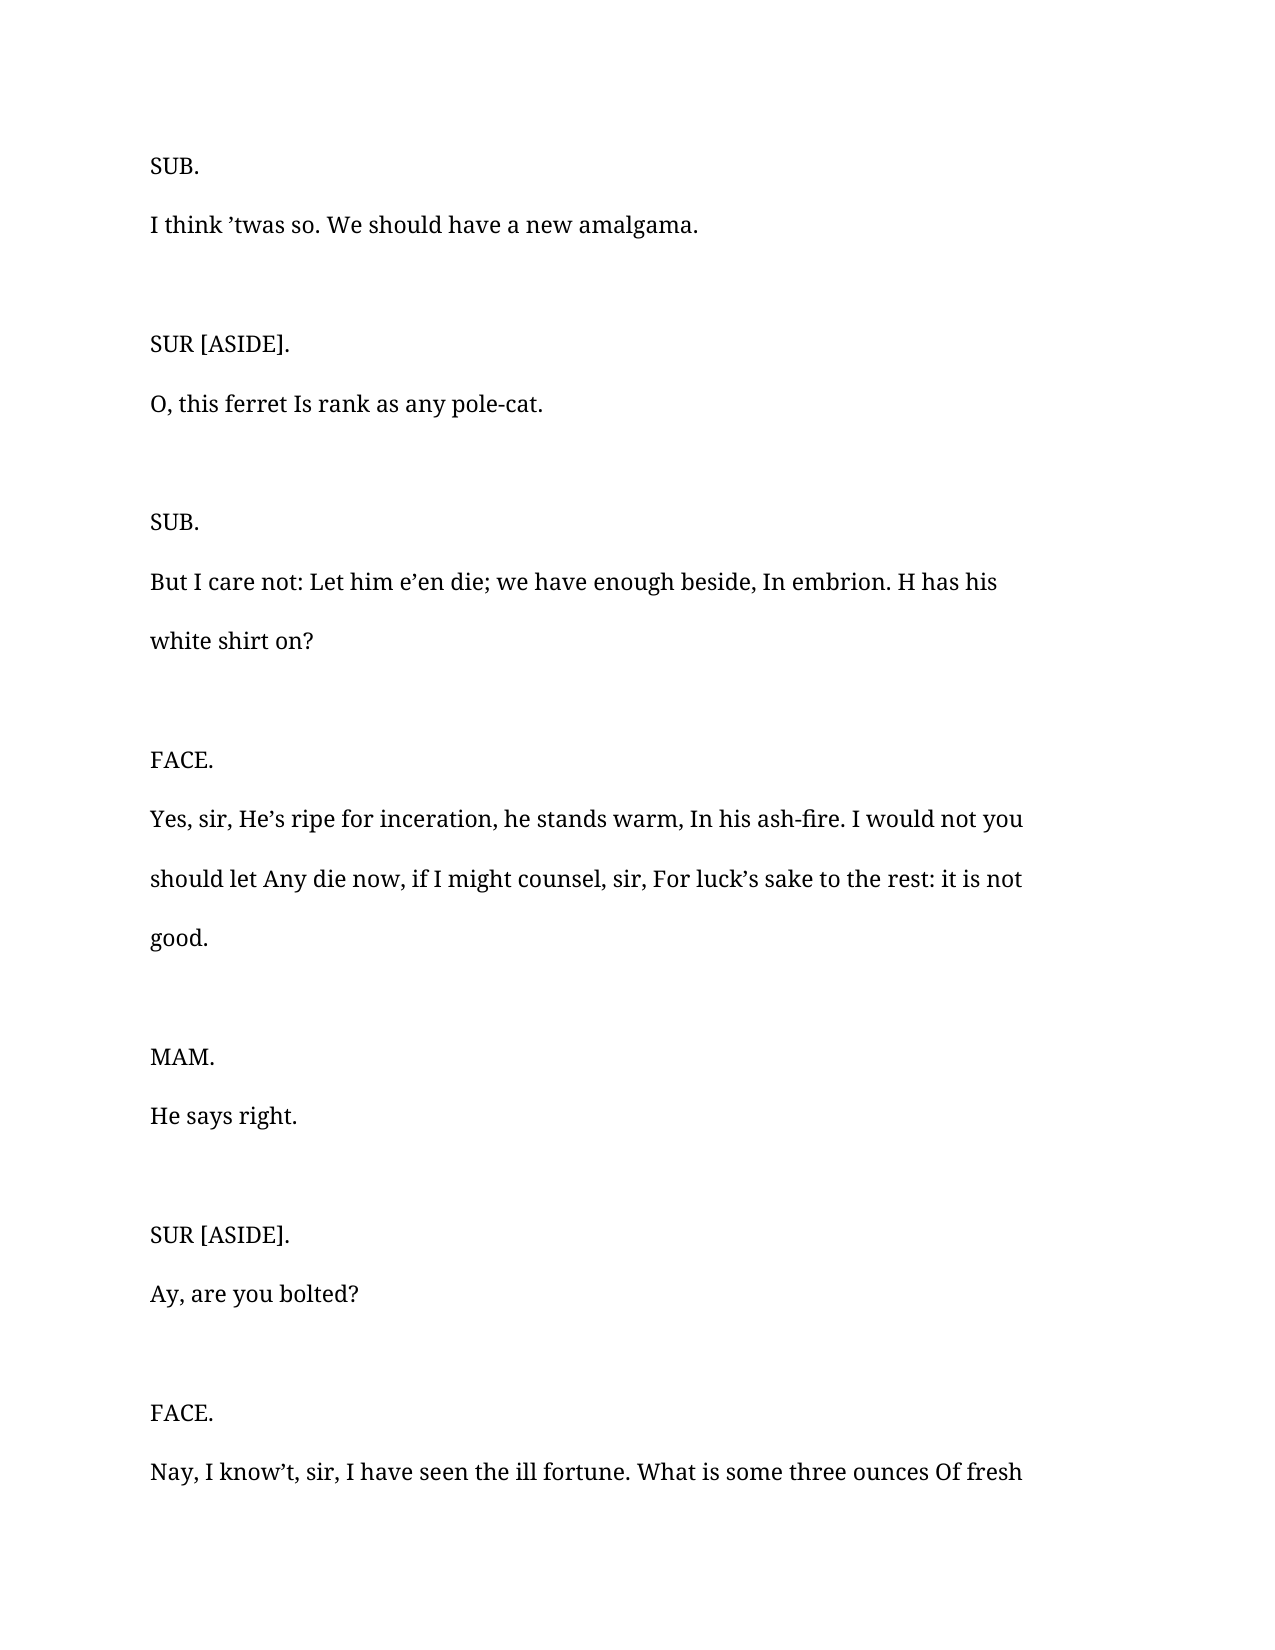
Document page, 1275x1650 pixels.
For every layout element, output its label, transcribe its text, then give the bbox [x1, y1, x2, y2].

text He says right. [150, 1100, 1125, 1131]
text O, this ferret Is rank as any pole-cat. [150, 387, 1125, 419]
text I think ’twas so. We should have a new amalgama. [150, 209, 1125, 241]
text MAM. [150, 1041, 1125, 1072]
text SUR [ASIDE]. [150, 1219, 1125, 1250]
text SUB. [150, 150, 1125, 181]
text good. [150, 922, 1125, 953]
text But I care not: Let him e’en die; we have enough beside, In embrion. H has his [150, 566, 1125, 597]
text SUR [ASIDE]. [150, 328, 1125, 359]
text white shirt on? [150, 625, 1125, 656]
text Nay, I know’t, sir, I have seen the ill fortune. What is some three ounces Of fresh [150, 1456, 1125, 1487]
text Yes, sir, He’s ripe for inceration, he stands warm, In his ash-fire. I would not you [150, 803, 1125, 834]
text Ay, are you bolted? [150, 1278, 1125, 1309]
text SUB. [150, 506, 1125, 537]
text should let Any die now, if I might counsel, sir, For luck’s sake to the rest: it is not [150, 862, 1125, 894]
text FACE. [150, 1397, 1125, 1428]
text FACE. [150, 744, 1125, 775]
